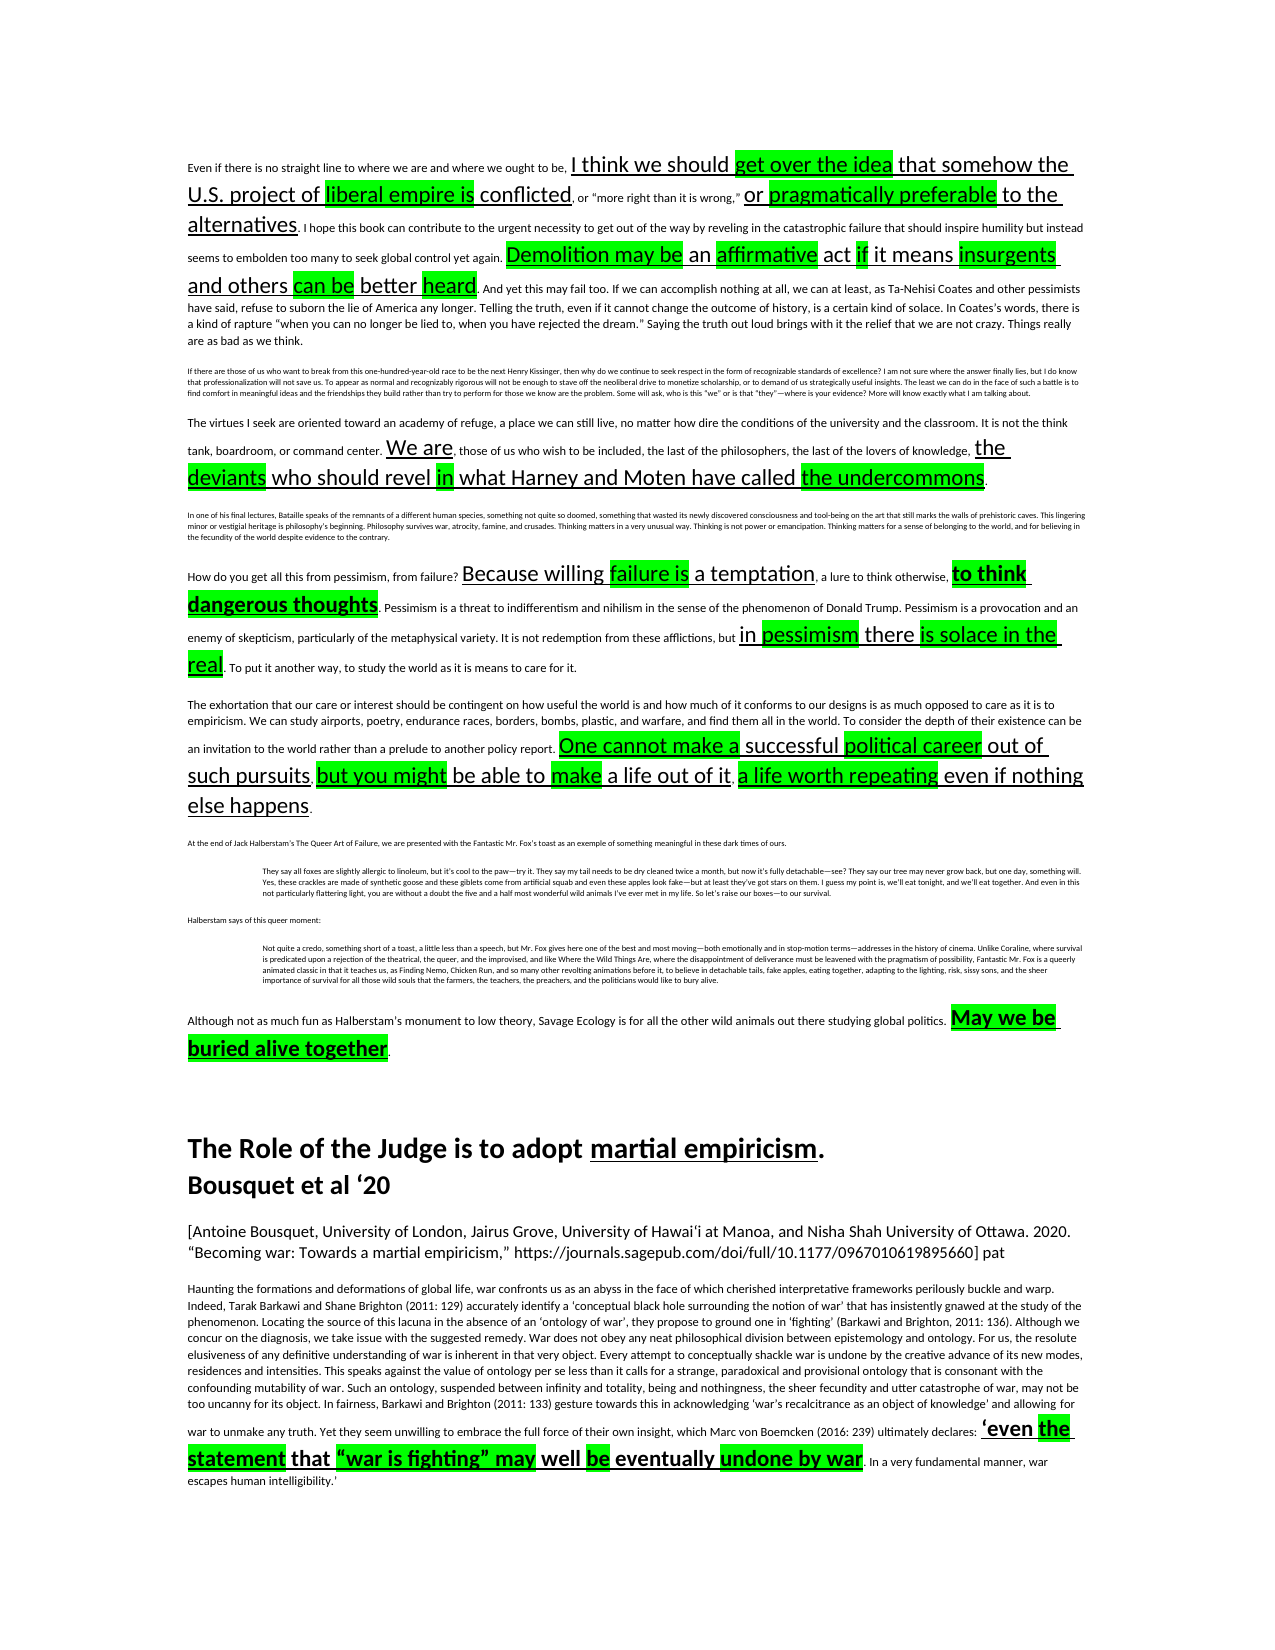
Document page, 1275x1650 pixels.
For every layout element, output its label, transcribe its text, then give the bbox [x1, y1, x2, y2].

subtitle The Role of the Judge is to adopt martial empiricism. [187, 1130, 1087, 1166]
text [Antoine Bousquet, University of London, Jairus Grove, University of Hawai‘i at Manoa, and Nisha Shah University of Ottawa. 2020. “Becoming war: Towards a martial empiricism,” https://journals.sagepub.com/doi/full/10.1177/0967010619895660] pat [187, 1221, 1087, 1263]
text Even if there is no straight line to where we are and where we ought to be, I think we should get over the idea that somehow the U.S. project of liberal empire is conflicted, or “more right than it is wrong,” or pragmatically preferable to the alternatives. I hope this book can contribute to the urgent necessity to get out of the way by reveling in the catastrophic failure that should inspire humility but instead seems to embolden too many to seek global control yet again. Demolition may be an affirmative act if it means insurgents and others can be better heard. And yet this may fail too. If we can accomplish nothing at all, we can at least, as Ta-Nehisi Coates and other pessimists have said, refuse to suborn the lie of America any longer. Telling the truth, even if it cannot change the outcome of history, is a certain kind of solace. In Coates’s words, there is a kind of rapture “when you can no longer be lied to, when you have rejected the dream.” Saying the truth out loud brings with it the relief that we are not crazy. Things really are as bad as we think. [187, 150, 1087, 348]
text The exhortation that our care or interest should be contingent on how useful the world is and how much of it conforms to our designs is as much opposed to care as it is to empiricism. We can study airports, poetry, endurance races, borders, bombs, plastic, and warfare, and find them all in the world. To consider the depth of their existence can be an invitation to the world rather than a prelude to another policy report. One cannot make a successful political career out of such pursuits, but you might be able to make a life out of it, a life worth repeating even if nothing else happens. [187, 697, 1087, 819]
text Although not as much fun as Halberstam’s monument to low theory, Savage Ecology is for all the other wild animals out there studying global politics. May we be buried alive together. [187, 1003, 1087, 1062]
text Haunting the formations and deformations of global life, war confronts us as an abyss in the face of which cherished interpretative frameworks perilously buckle and warp. Indeed, Tarak Barkawi and Shane Brighton (2011: 129) accurately identify a ‘conceptual black hole surrounding the notion of war’ that has insistently gnawed at the study of the phenomenon. Locating the source of this lacuna in the absence of an ‘ontology of war’, they propose to ground one in ‘fighting’ (Barkawi and Brighton, 2011: 136). Although we concur on the diagnosis, we take issue with the suggested remedy. War does not obey any neat philosophical division between epistemology and ontology. For us, the resolute elusiveness of any definitive understanding of war is inherent in that very object. Every attempt to conceptually shackle war is undone by the creative advance of its new modes, residences and intensities. This speaks against the value of ontology per se less than it calls for a strange, paradoxical and provisional ontology that is consonant with the confounding mutability of war. Such an ontology, suspended between infinity and totality, being and nothingness, the sheer fecundity and utter catastrophe of war, may not be too uncanny for its object. In fairness, Barkawi and Brighton (2011: 133) gesture towards this in acknowledging ‘war’s recalcitrance as an object of knowledge’ and allowing for war to unmake any truth. Yet they seem unwilling to embrace the full force of their own insight, which Marc von Boemcken (2016: 239) ultimately declares: ‘even the statement that “war is fighting” may well be eventually undone by war. In a very fundamental manner, war escapes human intelligibility.’ [187, 1281, 1087, 1489]
text The virtues I seek are oriented toward an academy of refuge, a place we can still live, no matter how dire the conditions of the university and the classroom. It is not the think tank, boardroom, or command center. We are, those of us who wish to be included, the last of the philosophers, the last of the lovers of knowledge, the deviants who should revel in what Harney and Moten have called the undercommons. [187, 416, 1087, 491]
text Bousquet et al ‘20 [187, 1168, 1087, 1202]
text How do you get all this from pessimism, from failure? Because willing failure is a temptation, a lure to think otherwise, to think dangerous thoughts. Pessimism is a threat to indifferentism and nihilism in the sense of the phenomenon of Donald Trump. Pessimism is a provocation and an enemy of skepticism, particularly of the metaphysical variety. It is not redemption from these afflictions, but in pessimism there is solace in the real. To put it another way, to study the world as it is means to care for it. [187, 559, 1087, 678]
